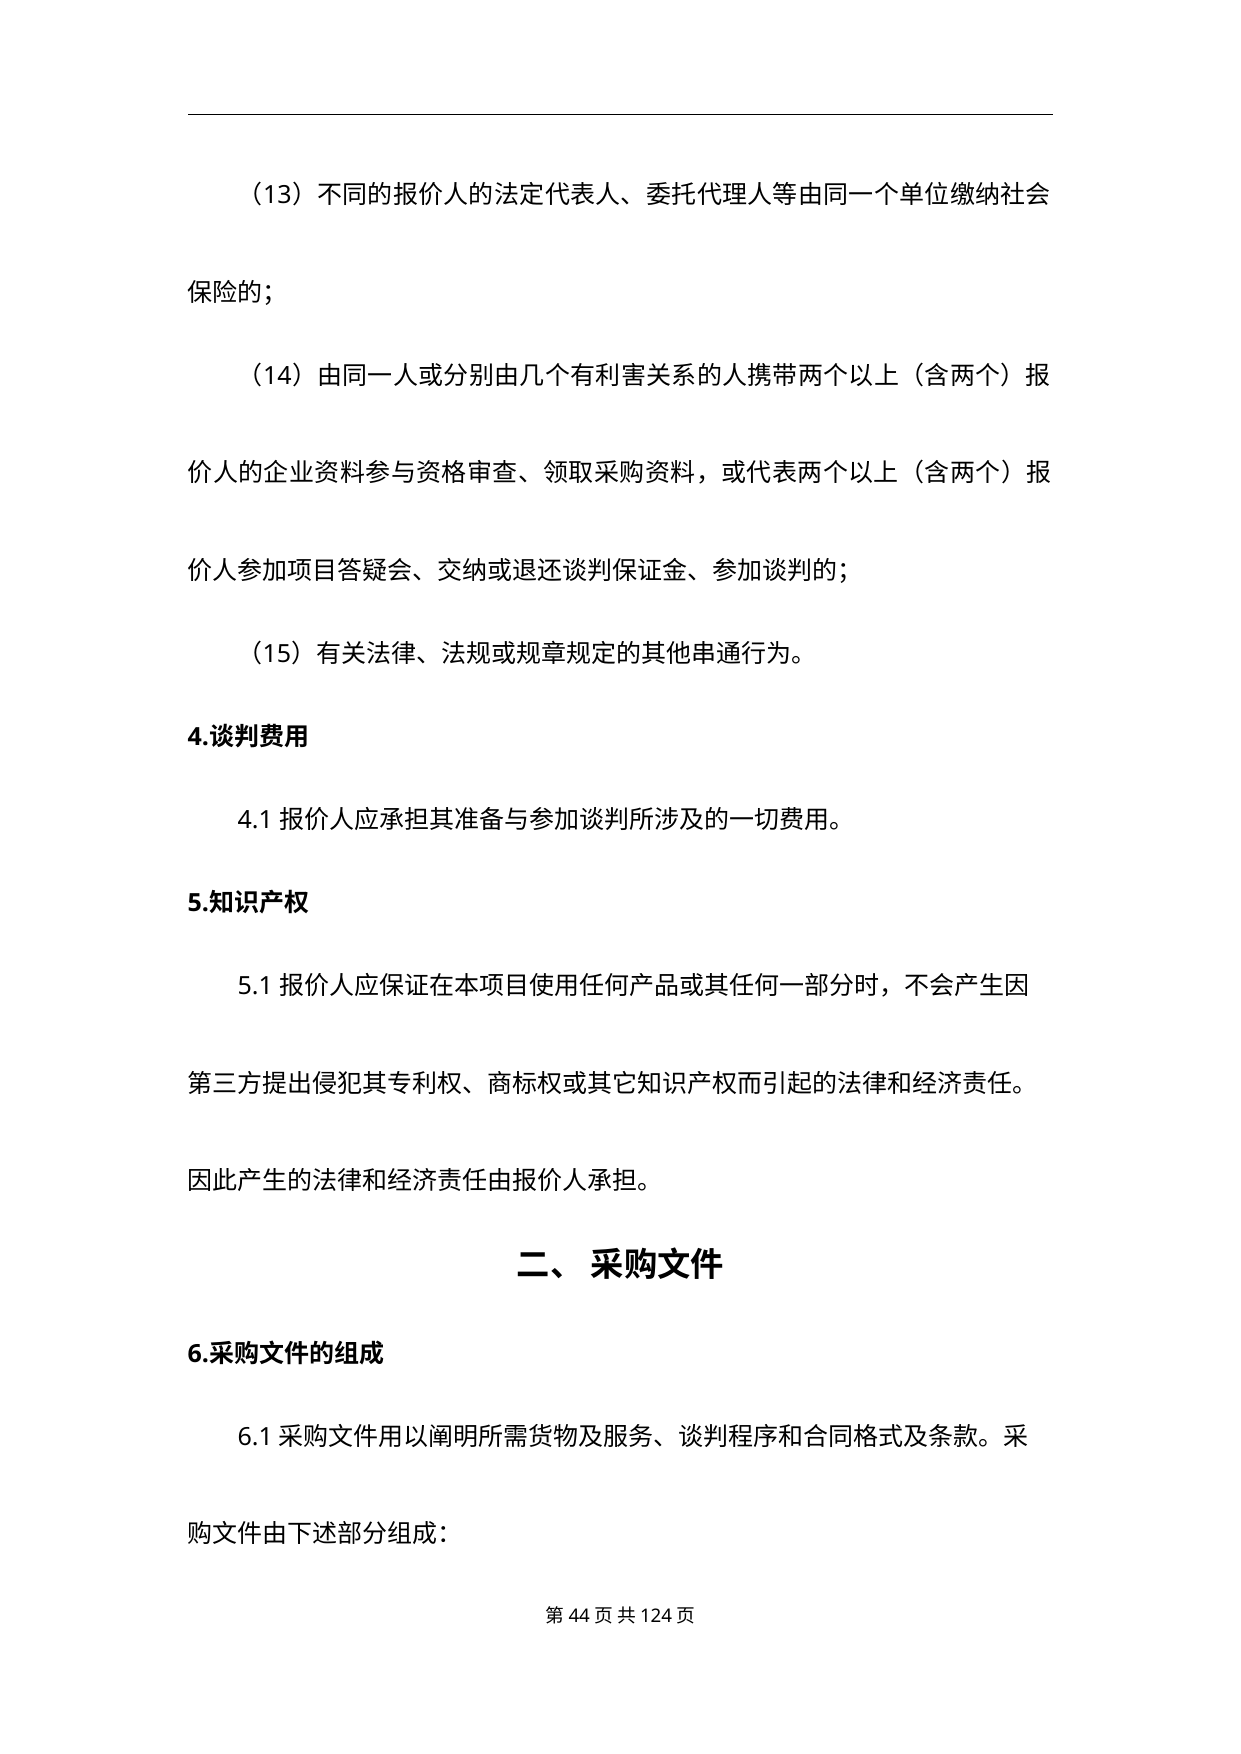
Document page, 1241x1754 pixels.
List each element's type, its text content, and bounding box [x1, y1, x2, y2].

text 6.采购文件的组成 [187, 1319, 1053, 1384]
text 4.1 报价人应承担其准备与参加谈判所涉及的一切费用。 [187, 785, 1053, 850]
text 5.1 报价人应保证在本项目使用任何产品或其任何一部分时，不会产生因第三方提出侵犯其专利权、商标权或其它知识产权而引起的法律和经济责任。因此产生的法律和经济责任由报价人承担。 [187, 951, 1053, 1211]
text （13）不同的报价人的法定代表人、委托代理人等由同一个单位缴纳社会保险的； [187, 160, 1053, 323]
text 二、 采购文件 [187, 1229, 1053, 1294]
text 4.谈判费用 [187, 702, 1053, 767]
text （14）由同一人或分别由几个有利害关系的人携带两个以上（含两个）报价人的企业资料参与资格审查、领取采购资料，或代表两个以上（含两个）报价人参加项目答疑会、交纳或退还谈判保证金、参加谈判的； [187, 341, 1053, 601]
text 5.知识产权 [187, 868, 1053, 933]
text （15）有关法律、法规或规章规定的其他串通行为。 [187, 619, 1053, 684]
text 6.1采购文件用以阐明所需货物及服务、谈判程序和合同格式及条款。采购文件由下述部分组成： [187, 1402, 1053, 1564]
